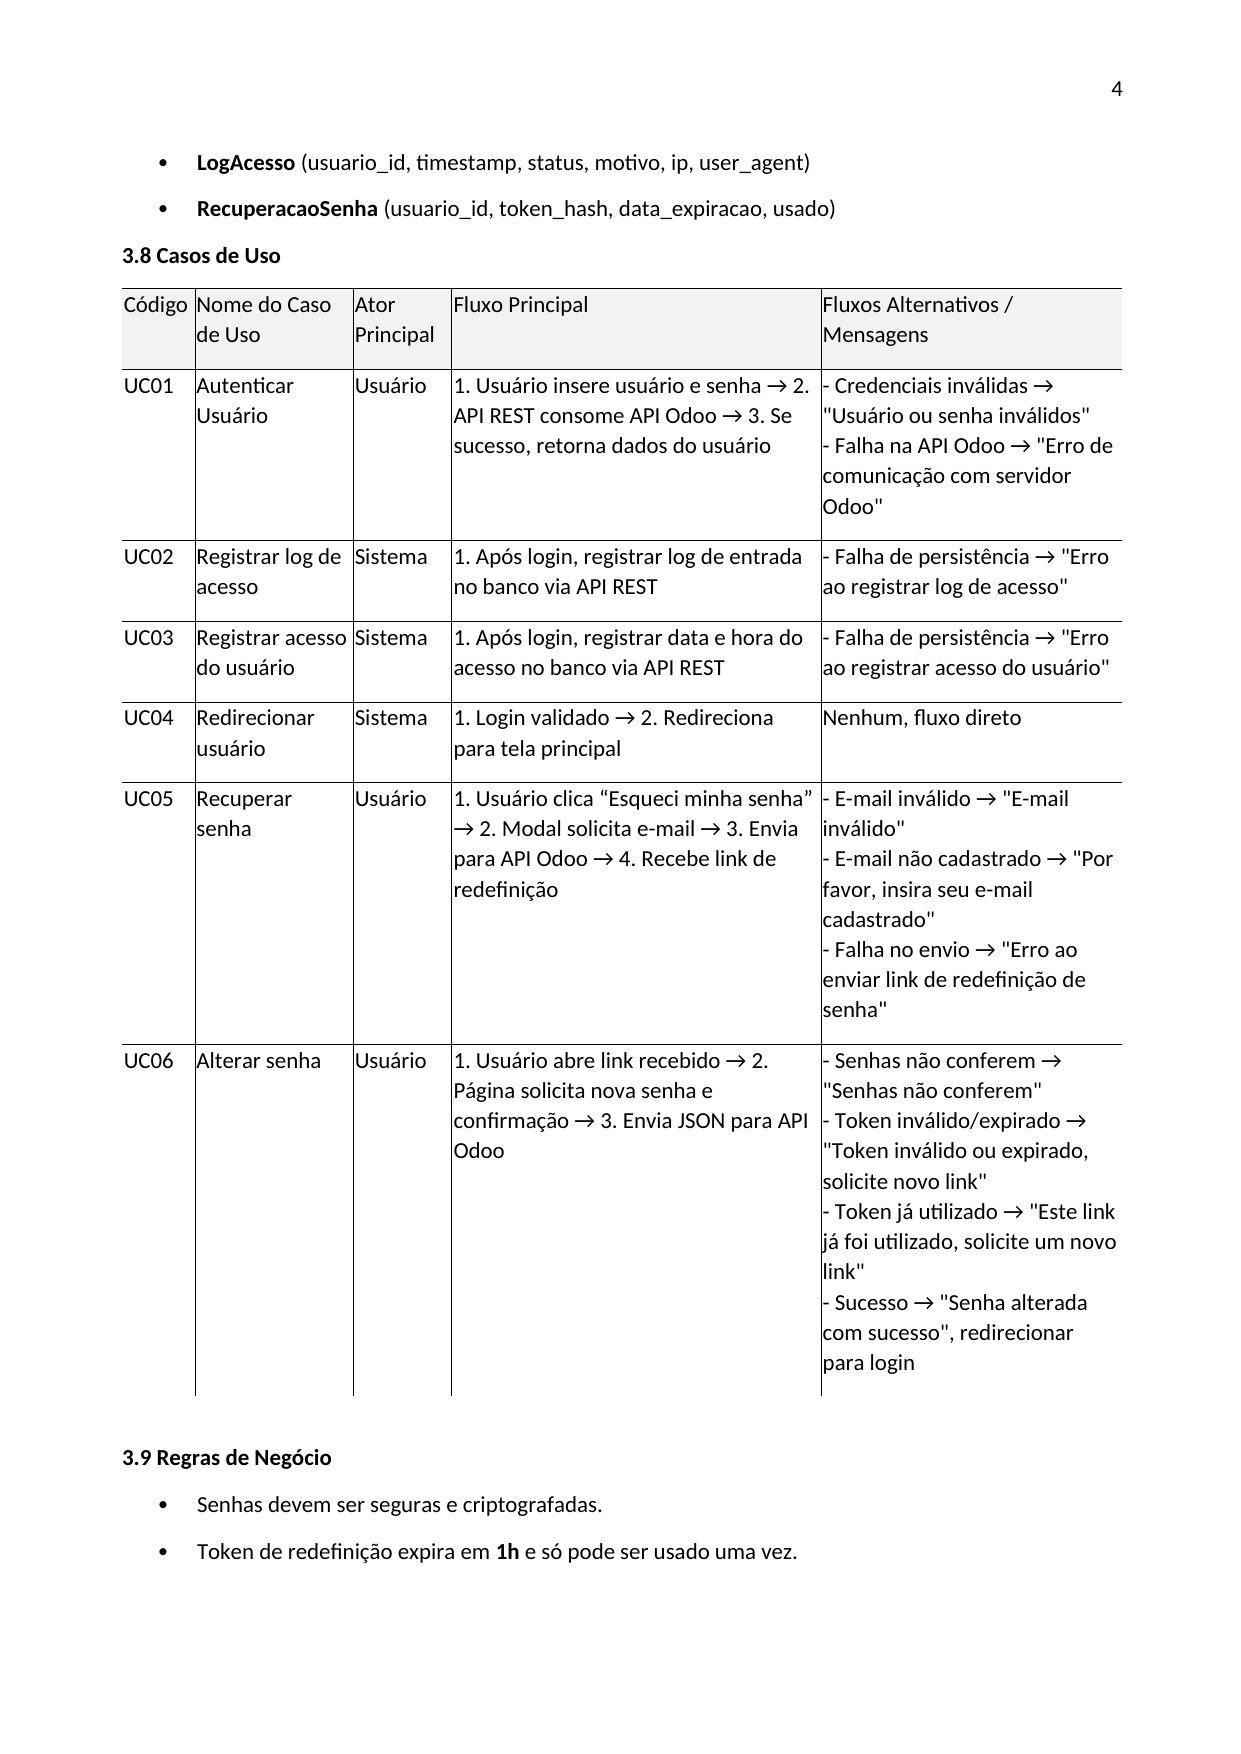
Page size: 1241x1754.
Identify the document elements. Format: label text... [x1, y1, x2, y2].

table_cell - Credenciais inválidas → "Usuário ou senha inválidos" - Falha na API Odoo → "Erro de comunicação com servidor Odoo" [822, 370, 1122, 540]
table_cell Autenticar Usuário [196, 370, 353, 540]
table_cell 1. Após login, registrar log de entrada no banco via API REST [452, 541, 821, 621]
table_cell UC02 [122, 541, 195, 621]
table_cell 1. Login validado → 2. Redireciona para tela principal [452, 703, 821, 782]
table_cell Sistema [354, 541, 451, 621]
table_cell 1. Usuário abre link recebido → 2. Página solicita nova senha e confirmação → 3. Envia JSON para API Odoo [452, 1045, 821, 1396]
table_cell Alterar senha [196, 1045, 353, 1396]
table_cell UC01 [122, 370, 195, 540]
table_cell UC03 [122, 622, 195, 701]
table_header Código [122, 289, 195, 369]
table_cell Sistema [354, 703, 451, 782]
table_cell 1. Usuário clica “Esqueci minha senha” → 2. Modal solicita e-mail → 3. Envia para API Odoo → 4. Recebe link de redefinição [452, 783, 821, 1044]
text 3.8 Casos de Uso [122, 241, 1122, 269]
table_cell - Senhas não conferem → "Senhas não conferem" - Token inválido/expirado → "Token inválido ou expirado, solicite novo link" - Token já utilizado → "Este link já foi utilizado, solicite um novo link" - Sucesso → "Senha alterada com sucesso", redirecionar para login [822, 1045, 1122, 1396]
table_cell 1. Após login, registrar data e hora do acesso no banco via API REST [452, 622, 821, 701]
table_cell Sistema [354, 622, 451, 701]
table_cell Recuperar senha [196, 783, 353, 1044]
table_cell UC05 [122, 783, 195, 1044]
table_cell Registrar acesso do usuário [196, 622, 353, 701]
table_cell Nenhum, fluxo direto [822, 703, 1122, 782]
table_cell UC04 [122, 703, 195, 782]
table_header Fluxo Principal [452, 289, 821, 369]
table_header Fluxos Alternativos / Mensagens [822, 289, 1122, 369]
list Senhas devem ser seguras e criptografadas. [159, 1490, 1122, 1518]
table_cell UC06 [122, 1045, 195, 1396]
table_cell - Falha de persistência → "Erro ao registrar log de acesso" [822, 541, 1122, 621]
table_cell Registrar log de acesso [196, 541, 353, 621]
table_header Ator Principal [354, 289, 451, 369]
list LogAcesso (usuario_id, timestamp, status, motivo, ip, user_agent) [159, 148, 1122, 176]
table_cell Usuário [354, 783, 451, 1044]
table_cell - Falha de persistência → "Erro ao registrar acesso do usuário" [822, 622, 1122, 701]
table_cell Usuário [354, 1045, 451, 1396]
list RecuperacaoSenha (usuario_id, token_hash, data_expiracao, usado) [159, 194, 1122, 222]
table_cell 1. Usuário insere usuário e senha → 2. API REST consome API Odoo → 3. Se sucesso, retorna dados do usuário [452, 370, 821, 540]
table_cell Usuário [354, 370, 451, 540]
text 3.9 Regras de Negócio [122, 1443, 1122, 1471]
table_header Nome do Caso de Uso [196, 289, 353, 369]
table_cell Redirecionar usuário [196, 703, 353, 782]
table_cell - E-mail inválido → "E-mail inválido" - E-mail não cadastrado → "Por favor, insira seu e-mail cadastrado" - Falha no envio → "Erro ao enviar link de redefinição de senha" [822, 783, 1122, 1044]
list Token de redefinição expira em 1h e só pode ser usado uma vez. [159, 1537, 1122, 1565]
